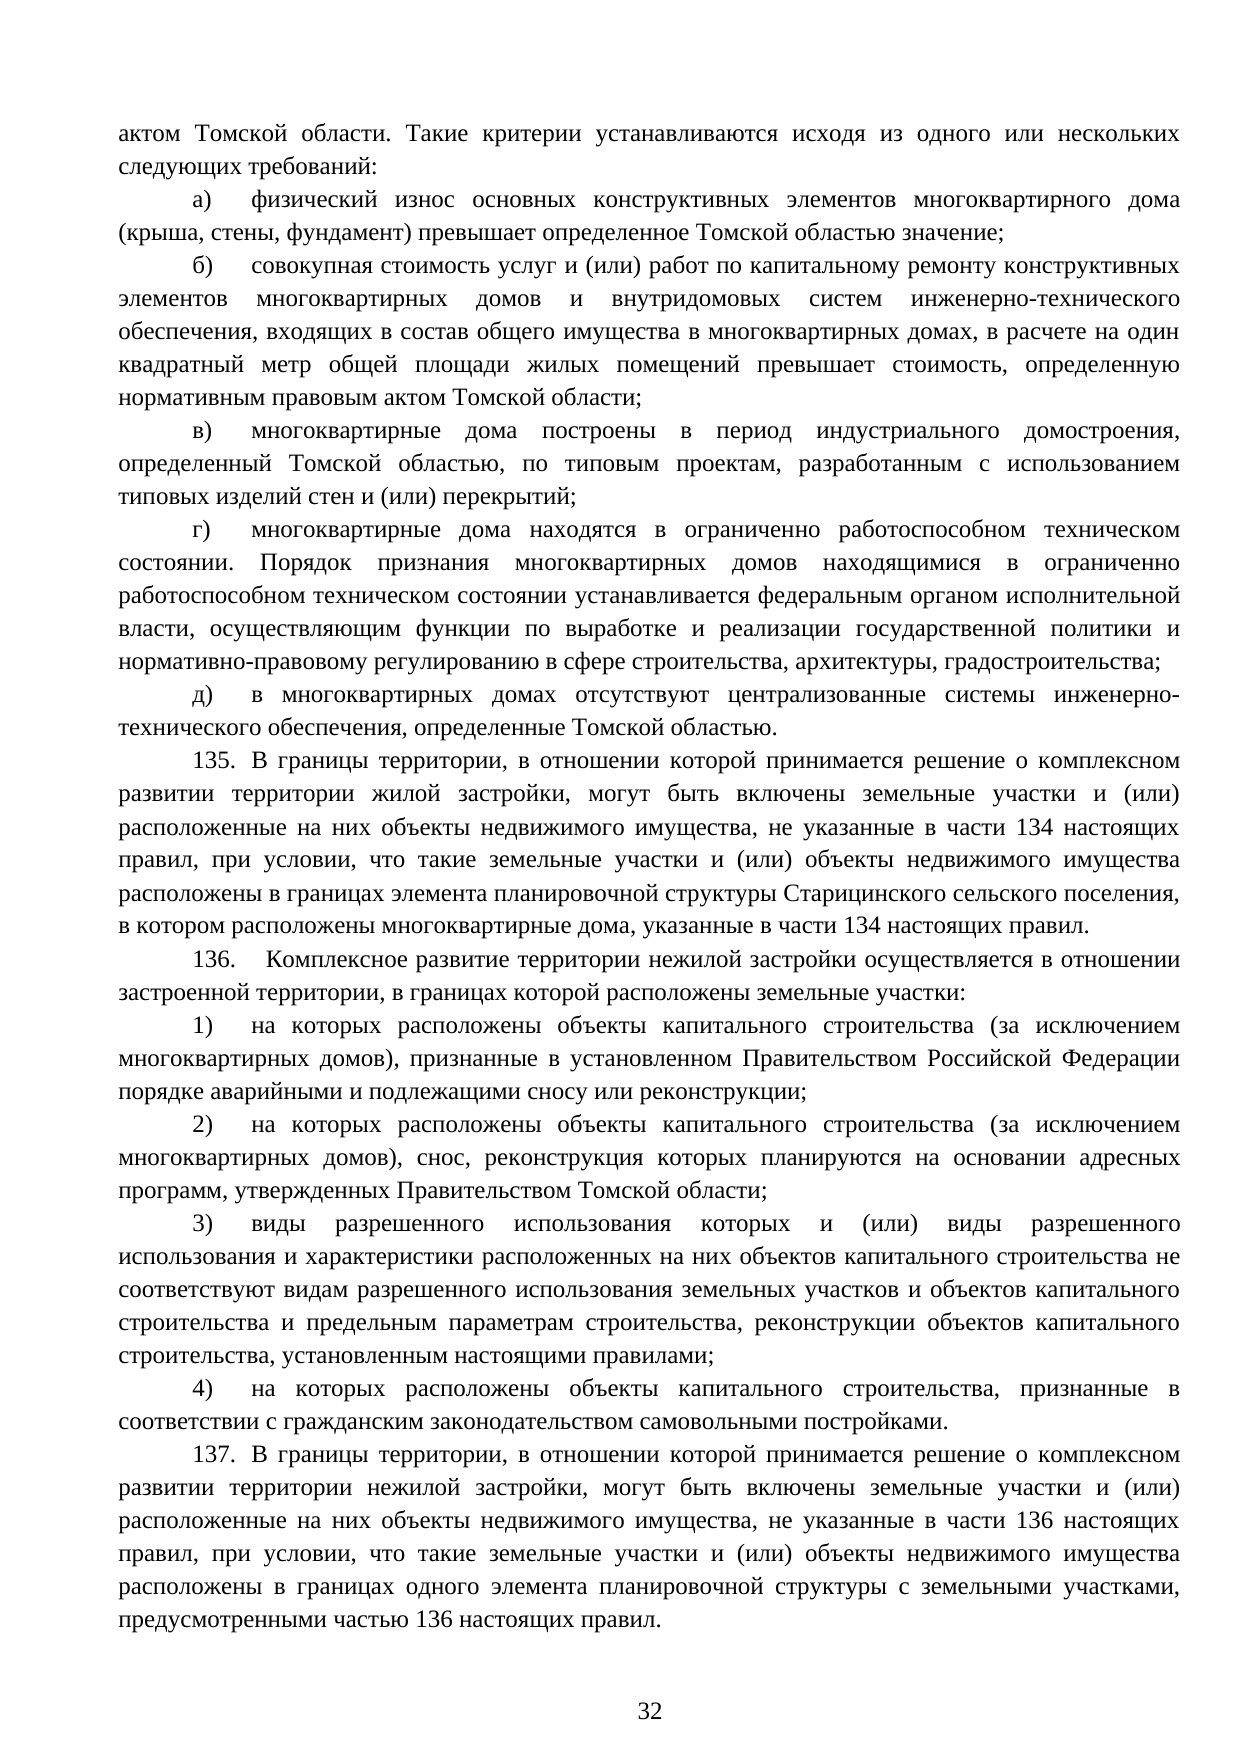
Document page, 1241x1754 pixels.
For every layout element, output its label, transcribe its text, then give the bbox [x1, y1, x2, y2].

list многоквартирные дома построены в период индустриального домостроения, определенный Томской областью, по типовым проектам, разработанным с использованием типовых изделий стен и (или) перекрытий; [118, 415, 1181, 510]
list на которых расположены объекты капитального строительства (за исключением многоквартирных домов), признанные в установленном Правительством Российской Федерации порядке аварийными и подлежащими сносу или реконструкции; [118, 1010, 1181, 1104]
list на которых расположены объекты капитального строительства (за исключением многоквартирных домов), снос, реконструкция которых планируются на основании адресных программ, утвержденных Правительством Томской области; [118, 1109, 1181, 1203]
list в многоквартирных домах отсутствуют централизованные системы инженерно-технического обеспечения, определенные Томской областью. [118, 679, 1181, 741]
list на которых расположены объекты капитального строительства, признанные в соответствии с гражданским законодательством самовольными постройками. [118, 1373, 1181, 1435]
list совокупная стоимость услуг и (или) работ по капитальному ремонту конструктивных элементов многоквартирных домов и внутридомовых систем инженерно-технического обеспечения, входящих в состав общего имущества в многоквартирных домах, в расчете на один квадратный метр общей площади жилых помещений превышает стоимость, определенную нормативным правовым актом Томской области; [118, 250, 1181, 411]
list В границы территории, в отношении которой принимается решение о комплексном развитии территории жилой застройки, могут быть включены земельные участки и (или) расположенные на них объекты недвижимого имущества, не указанные в части 134 настоящих правил, при условии, что такие земельные участки и (или) объекты недвижимого имущества расположены в границах элемента планировочной структуры Старицинского сельского поселения, в котором расположены многоквартирные дома, указанные в части 134 настоящих правил. [118, 746, 1181, 939]
list Комплексное развитие территории нежилой застройки осуществляется в отношении застроенной территории, в границах которой расположены земельные участки: [118, 944, 1181, 1005]
list виды разрешенного использования которых и (или) виды разрешенного использования и характеристики расположенных на них объектов капитального строительства не соответствуют видам разрешенного использования земельных участков и объектов капитального строительства и предельным параметрам строительства, реконструкции объектов капитального строительства, установленным настоящими правилами; [118, 1208, 1181, 1369]
list В границы территории, в отношении которой принимается решение о комплексном развитии территории нежилой застройки, могут быть включены земельные участки и (или) расположенные на них объекты недвижимого имущества, не указанные в части 136 настоящих правил, при условии, что такие земельные участки и (или) объекты недвижимого имущества расположены в границах одного элемента планировочной структуры с земельными участками, предусмотренными частью 136 настоящих правил. [118, 1439, 1181, 1633]
list многоквартирные дома находятся в ограниченно работоспособном техническом состоянии. Порядок признания многоквартирных домов находящимися в ограниченно работоспособном техническом состоянии устанавливается федеральным органом исполнительной власти, осуществляющим функции по выработке и реализации государственной политики и нормативно-правовому регулированию в сфере строительства, архитектуры, градостроительства; [118, 514, 1181, 675]
list физический износ основных конструктивных элементов многоквартирного дома (крыша, стены, фундамент) превышает определенное Томской областью значение; [118, 184, 1181, 246]
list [118, 118, 1181, 180]
